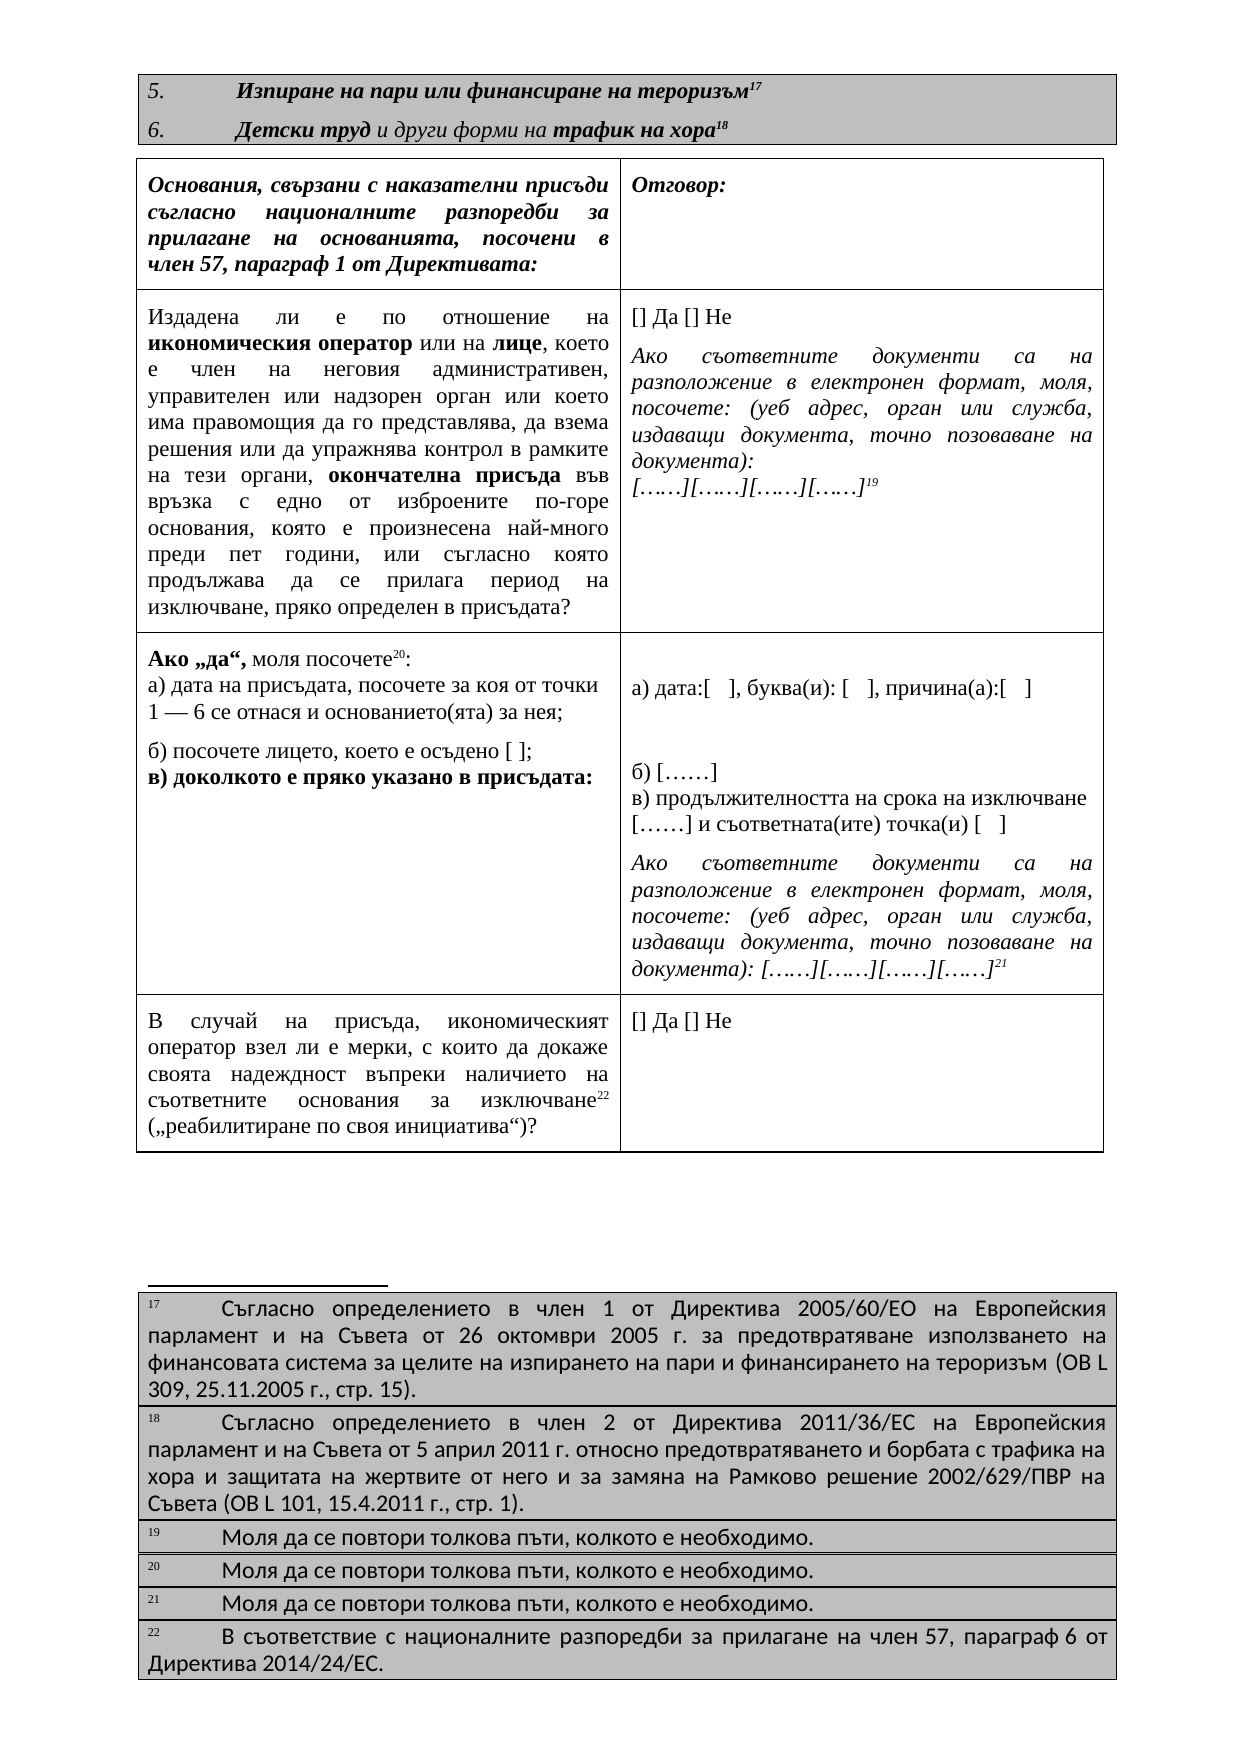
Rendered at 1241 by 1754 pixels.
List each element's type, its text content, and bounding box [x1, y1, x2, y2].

table_header Основания, свързани с наказателни присъди съгласно националните разпоредби за прилагане на основанията, посочени в член 57, параграф 1 от Директивата: [137, 159, 620, 289]
table_header Отговор: [621, 159, 1103, 289]
table_cell a) дата:[ ], буква(и): [ ], причина(а):[ ] б) [……] в) продължителността на срока на изключване [……] и съответната(ите) точка(и) [ ] Ако съответните документи са на разположение в електронен формат, моля, посочете: (уеб адрес, орган или служба, издаващи документа, точно позоваване на документа): [……][……][……][……] [621, 633, 1103, 993]
list Детски труд и други форми на трафик на хора [139, 113, 1116, 144]
table_cell [] Да [] Не Ако съответните документи са на разположение в електронен формат, моля, посочете: (уеб адрес, орган или служба, издаващи документа, точно позоваване на документа): [……][……][……][……] [621, 290, 1103, 632]
table_cell В случай на присъда, икономическият оператор взел ли е мерки, с които да докаже своята надеждност въпреки наличието на съответните основания за изключване („реабилитиране по своя инициатива“)? [137, 995, 620, 1151]
table_cell Ако „да“, моля посочете: а) дата на присъдата, посочете за коя от точки 1 — 6 се отнася и основанието(ята) за нея; б) посочете лицето, което е осъдено [ ]; в) доколкото е пряко указано в присъдата: [137, 633, 620, 993]
table_cell Издадена ли е по отношение на икономическия оператор или на лице, което е член на неговия административен, управителен или надзорен орган или което има правомощия да го представлява, да взема решения или да упражнява контрол в рамките на тези органи, окончателна присъда във връзка с едно от изброените по-горе основания, която е произнесена най-много преди пет години, или съгласно която продължава да се прилага период на изключване, пряко определен в присъдата? [137, 290, 620, 632]
table_cell [] Да [] Не [621, 995, 1103, 1151]
list Изпиране на пари или финансиране на тероризъм [139, 75, 1116, 103]
